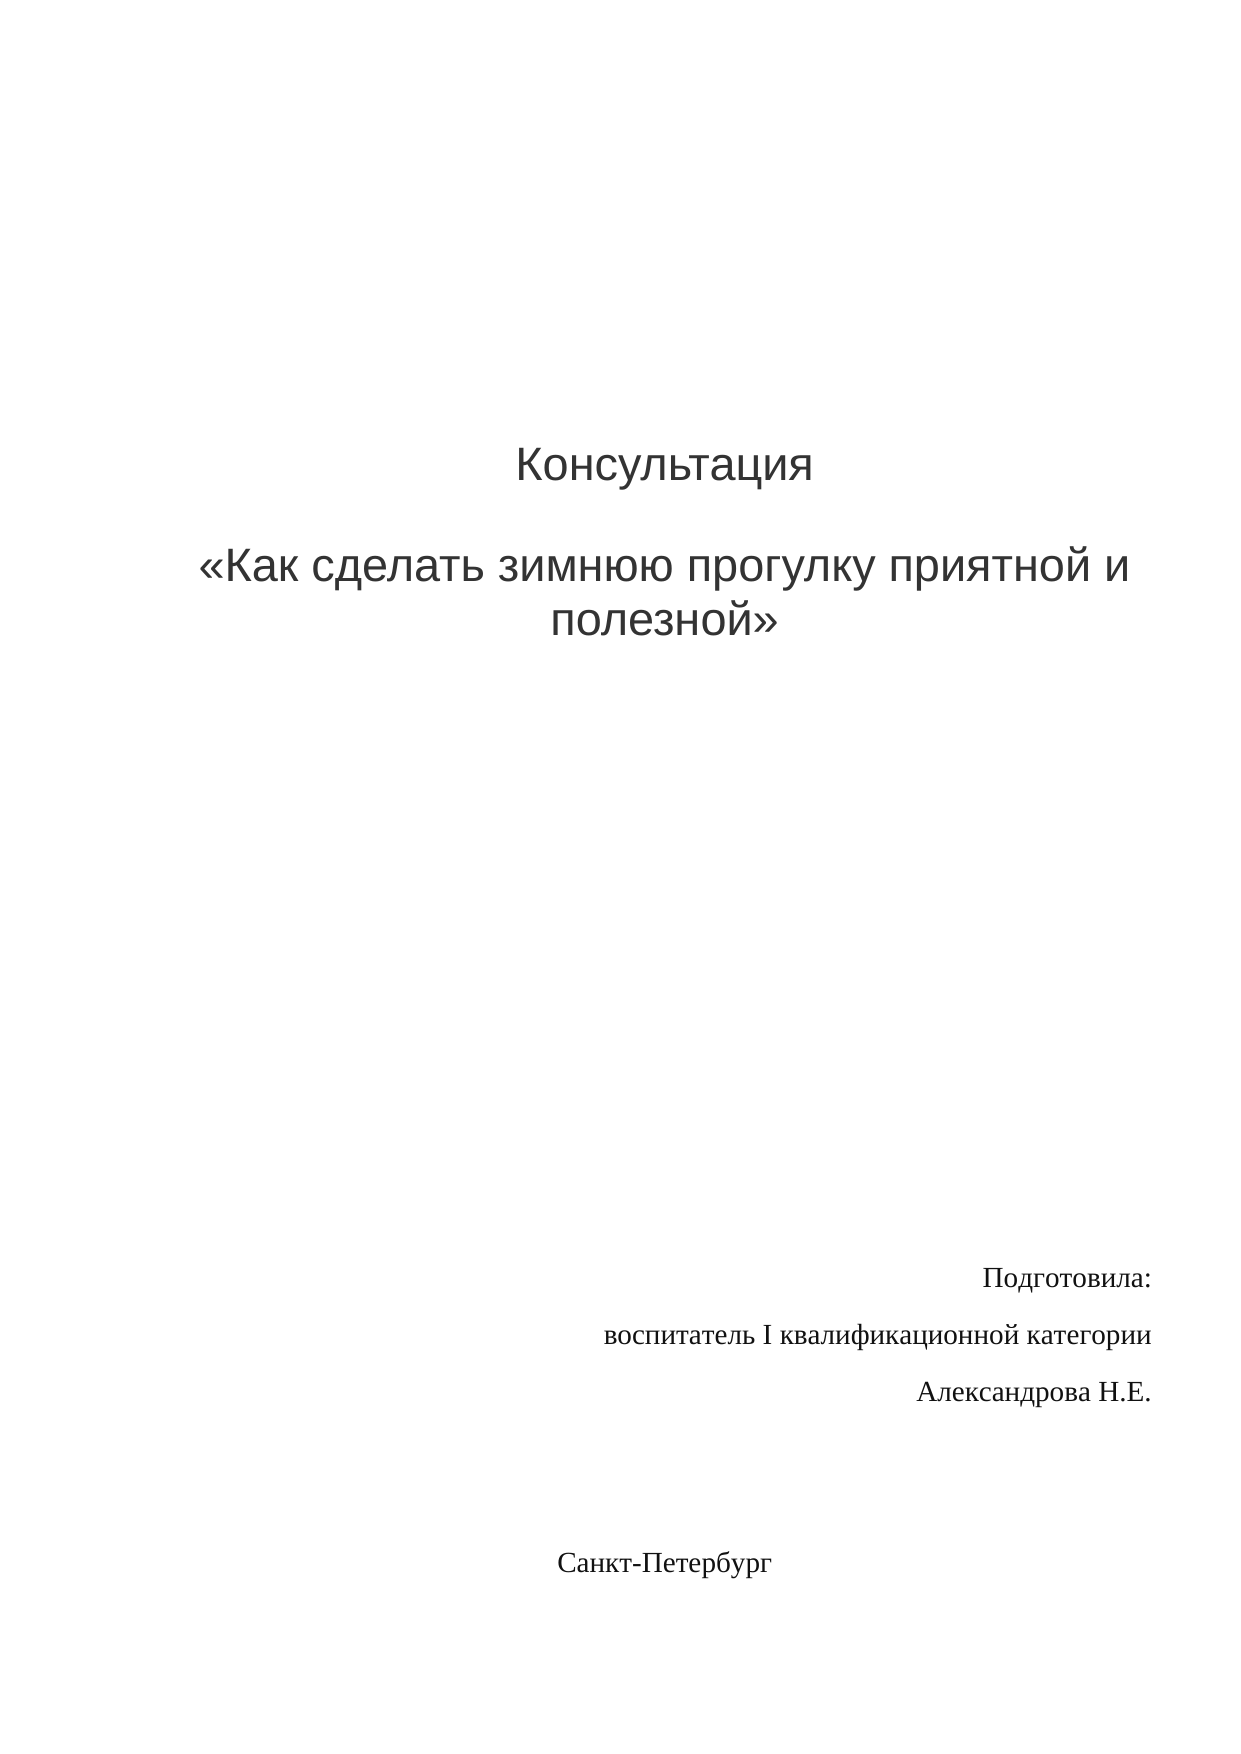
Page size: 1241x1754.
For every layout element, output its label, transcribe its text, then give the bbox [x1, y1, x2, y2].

text Санкт-Петербург [177, 1545, 1152, 1579]
text Александрова Н.Е. [177, 1374, 1152, 1408]
text воспитатель I квалификационной категории [177, 1317, 1152, 1351]
text «Как сделать зимнюю прогулку приятной и полезной» [177, 537, 1152, 645]
text Консультация [177, 436, 1152, 490]
text Подготовила: [177, 1261, 1152, 1294]
